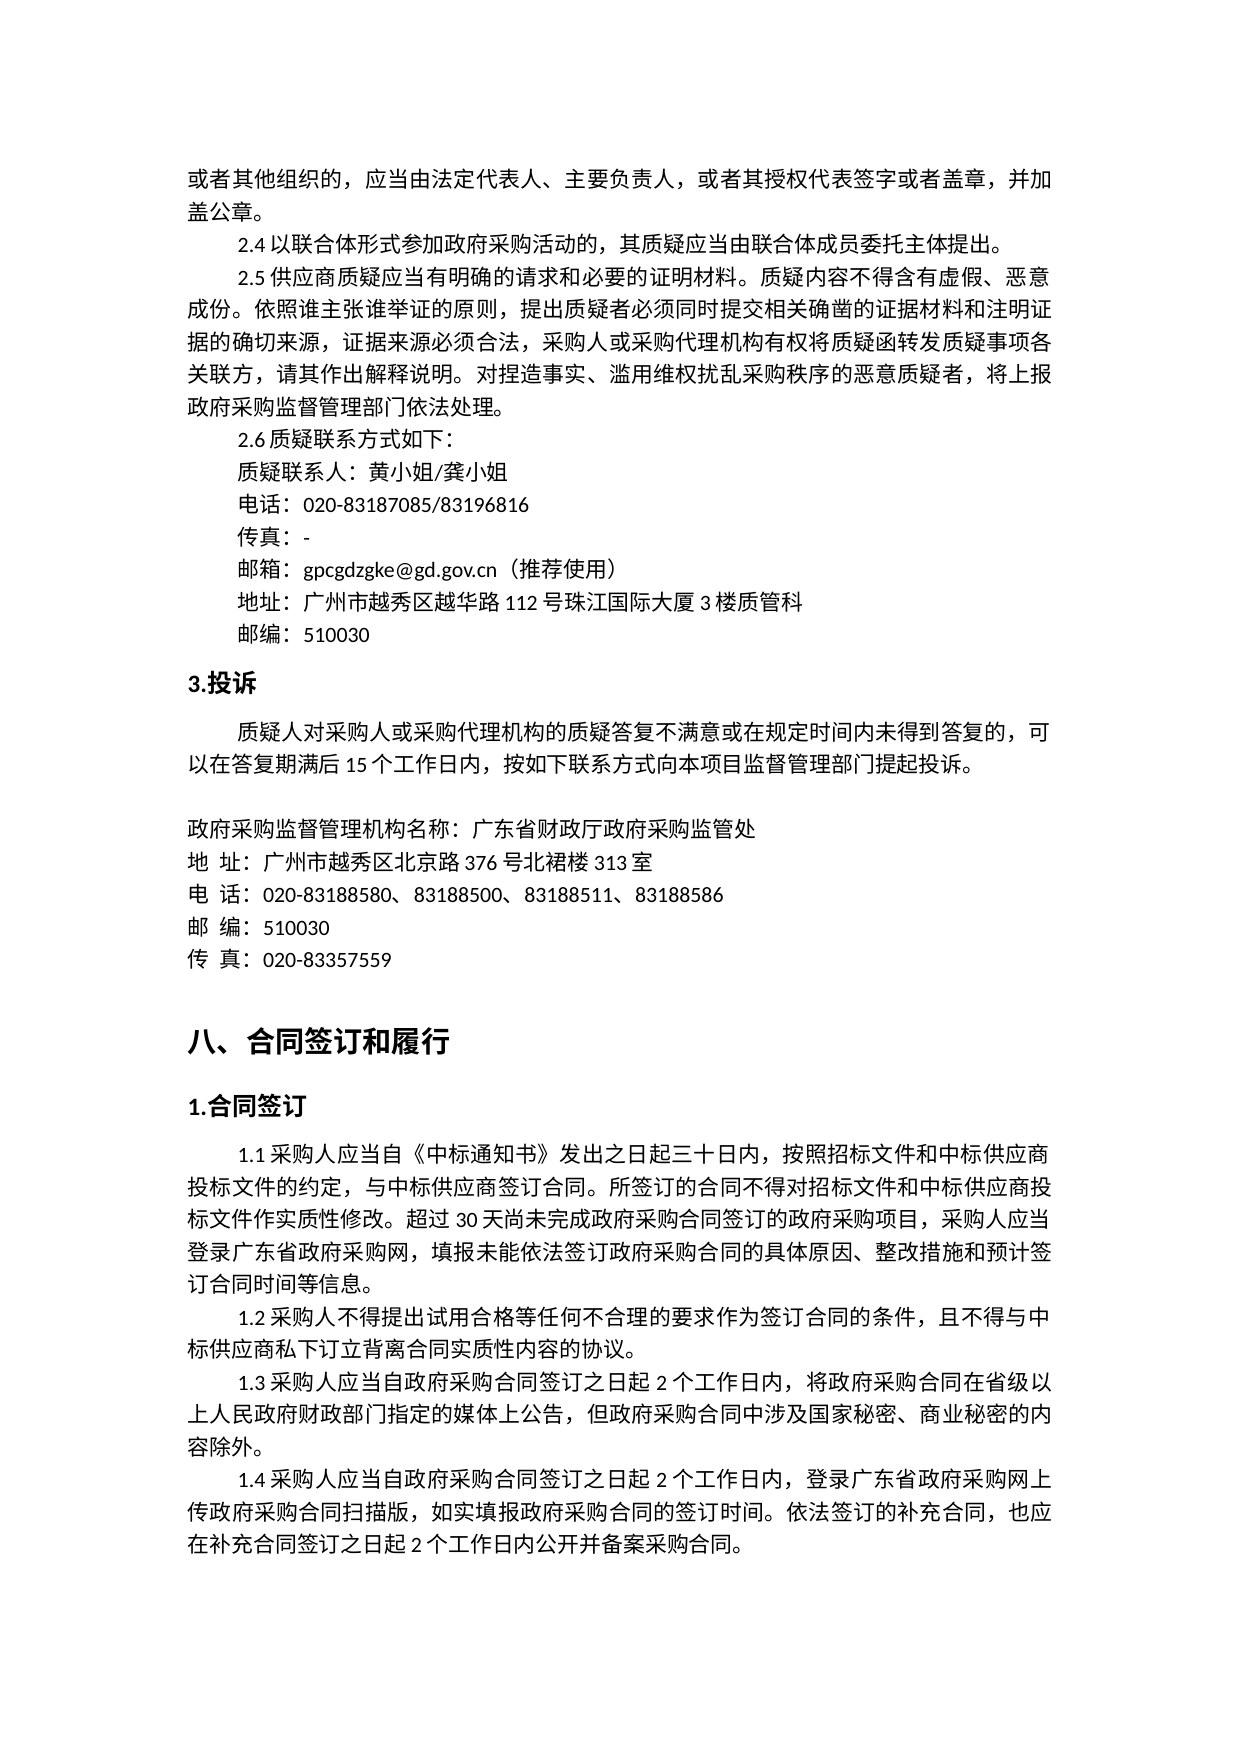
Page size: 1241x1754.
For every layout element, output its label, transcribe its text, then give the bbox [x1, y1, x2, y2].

text 1.3采购人应当自政府采购合同签订之日起2个工作日内，将政府采购合同在省级以上人民政府财政部门指定的媒体上公告，但政府采购合同中涉及国家秘密、商业秘密的内容除外。 [187, 1364, 1053, 1462]
text 电 话：020-83188580、83188500、83188511、83188586 [187, 877, 1053, 909]
text 邮编：510030 [187, 617, 1053, 649]
text 2.6质疑联系方式如下： [187, 422, 1053, 454]
text 传 真：020-83357559 [187, 942, 1053, 974]
text 1.合同签订 [187, 1072, 1053, 1137]
text 八、合同签订和履行 [187, 1007, 1053, 1072]
text 地 址：广州市越秀区北京路376号北裙楼313室 [187, 844, 1053, 877]
text 2.5供应商质疑应当有明确的请求和必要的证明材料。质疑内容不得含有虚假、恶意成份。依照谁主张谁举证的原则，提出质疑者必须同时提交相关确凿的证据材料和注明证据的确切来源，证据来源必须合法，采购人或采购代理机构有权将质疑函转发质疑事项各关联方，请其作出解释说明。对捏造事实、滥用维权扰乱采购秩序的恶意质疑者，将上报政府采购监督管理部门依法处理。 [187, 259, 1053, 422]
text 质疑人对采购人或采购代理机构的质疑答复不满意或在规定时间内未得到答复的，可以在答复期满后15个工作日内，按如下联系方式向本项目监督管理部门提起投诉。 [187, 714, 1053, 779]
text 3.投诉 [187, 649, 1053, 714]
text 2.4以联合体形式参加政府采购活动的，其质疑应当由联合体成员委托主体提出。 [187, 227, 1053, 259]
text 质疑联系人：黄小姐/龚小姐 [187, 454, 1053, 487]
text 1.2采购人不得提出试用合格等任何不合理的要求作为签订合同的条件，且不得与中标供应商私下订立背离合同实质性内容的协议。 [187, 1299, 1053, 1364]
text 1.1采购人应当自《中标通知书》发出之日起三十日内，按照招标文件和中标供应商投标文件的约定，与中标供应商签订合同。所签订的合同不得对招标文件和中标供应商投标文件作实质性修改。超过30天尚未完成政府采购合同签订的政府采购项目，采购人应当登录广东省政府采购网，填报未能依法签订政府采购合同的具体原因、整改措施和预计签订合同时间等信息。 [187, 1137, 1053, 1299]
text 邮箱：gpcgdzgke@gd.gov.cn（推荐使用） [187, 552, 1053, 584]
text 地址：广州市越秀区越华路112号珠江国际大厦3楼质管科 [187, 584, 1053, 617]
text 传真：- [187, 519, 1053, 552]
text 电话：020-83187085/83196816 [187, 487, 1053, 519]
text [187, 162, 1053, 227]
text 邮 编：510030 [187, 909, 1053, 942]
text 1.4采购人应当自政府采购合同签订之日起2个工作日内，登录广东省政府采购网上传政府采购合同扫描版，如实填报政府采购合同的签订时间。依法签订的补充合同，也应在补充合同签订之日起2个工作日内公开并备案采购合同。 [187, 1462, 1053, 1559]
text 政府采购监督管理机构名称：广东省财政厅政府采购监管处 [187, 812, 1053, 844]
